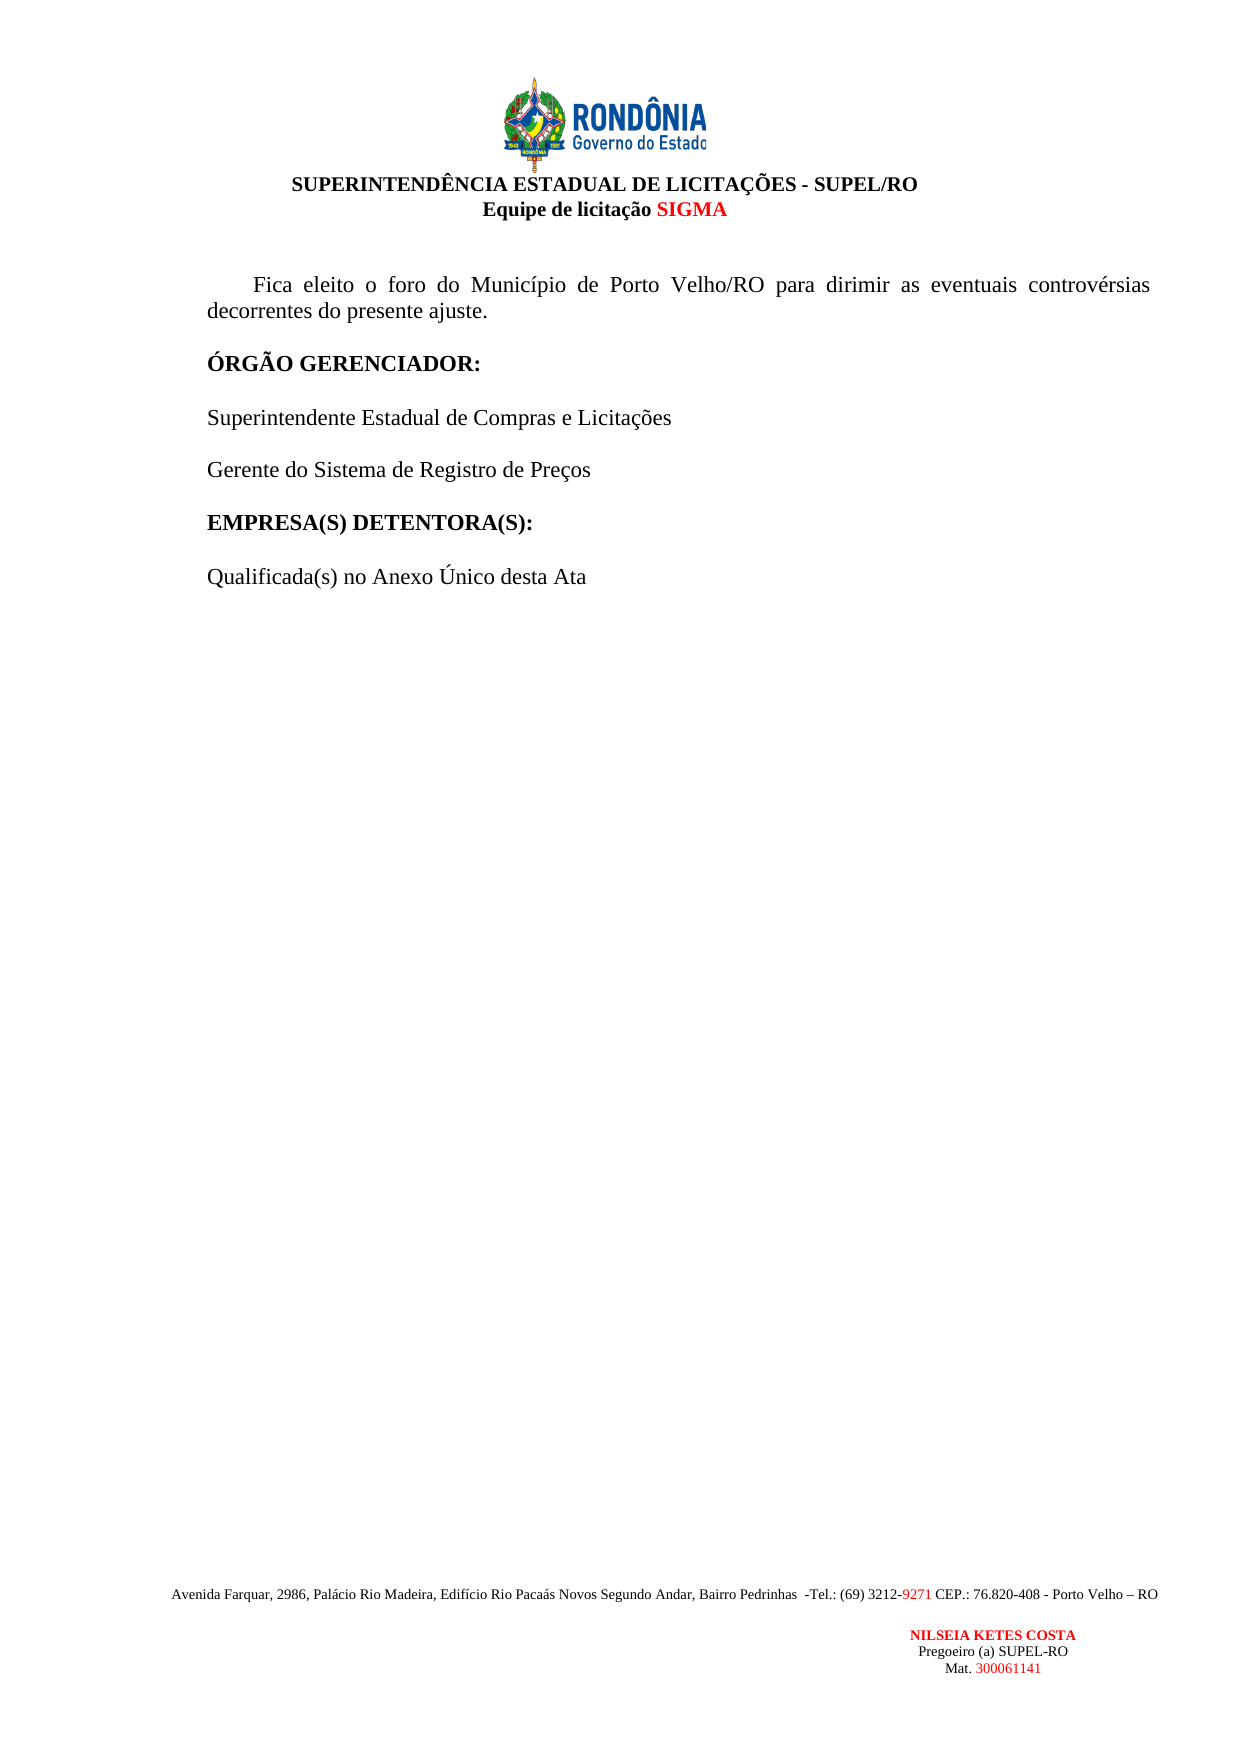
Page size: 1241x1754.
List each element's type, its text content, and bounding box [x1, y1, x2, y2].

picture [503, 77, 707, 173]
text Gerente do Sistema de Registro de Preços [207, 456, 1152, 483]
subtitle EMPRESA(S) DETENTORA(S): [207, 509, 1152, 536]
subtitle ÓRGÃO GERENCIADOR: [207, 350, 1152, 377]
text Superintendente Estadual de Compras e Licitações [207, 404, 1152, 430]
text Fica eleito o foro do Município de Porto Velho/RO para dirimir as eventuais controvérsias decorrentes do presente ajuste. [207, 271, 1152, 324]
text Qualificada(s) no Anexo Único desta Ata [207, 563, 1152, 589]
